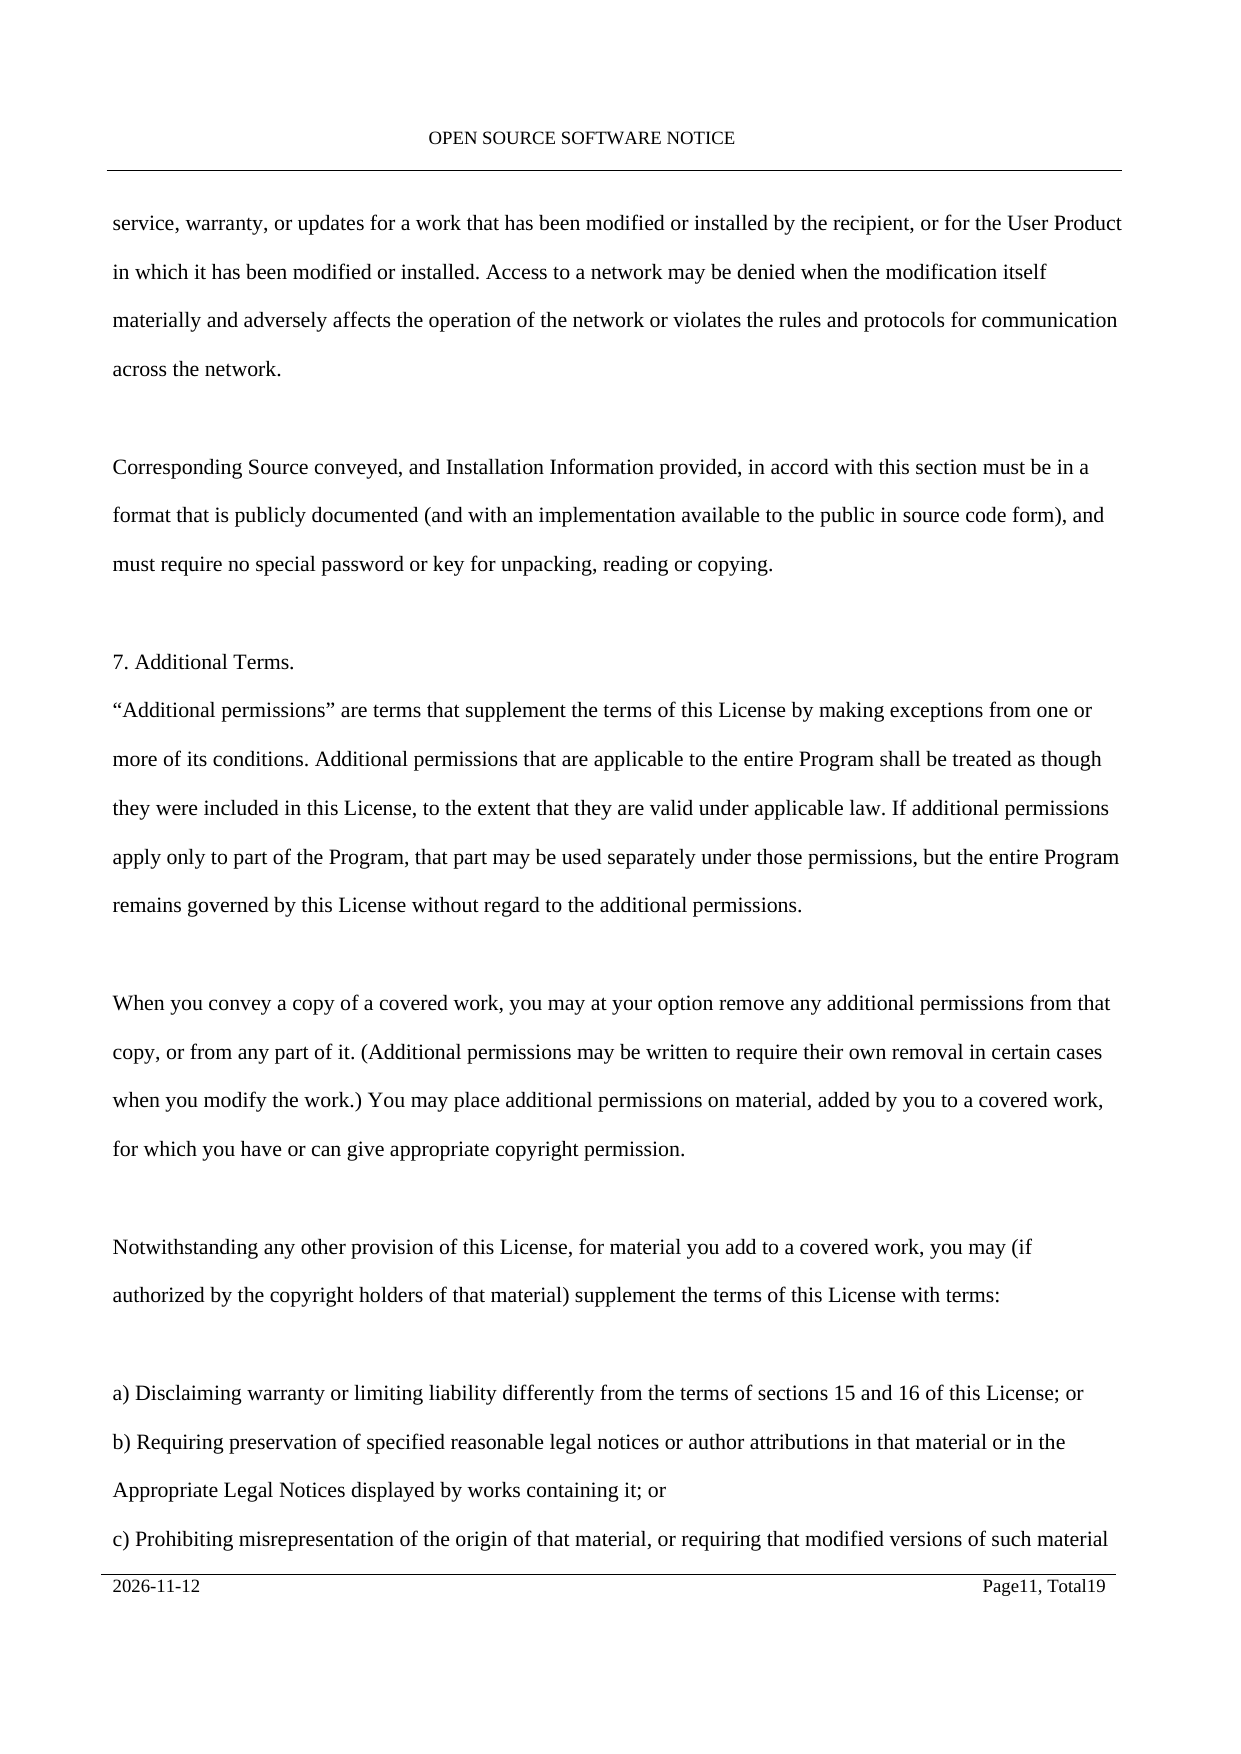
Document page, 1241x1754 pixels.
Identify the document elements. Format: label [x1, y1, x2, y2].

text [112, 206, 1128, 1555]
